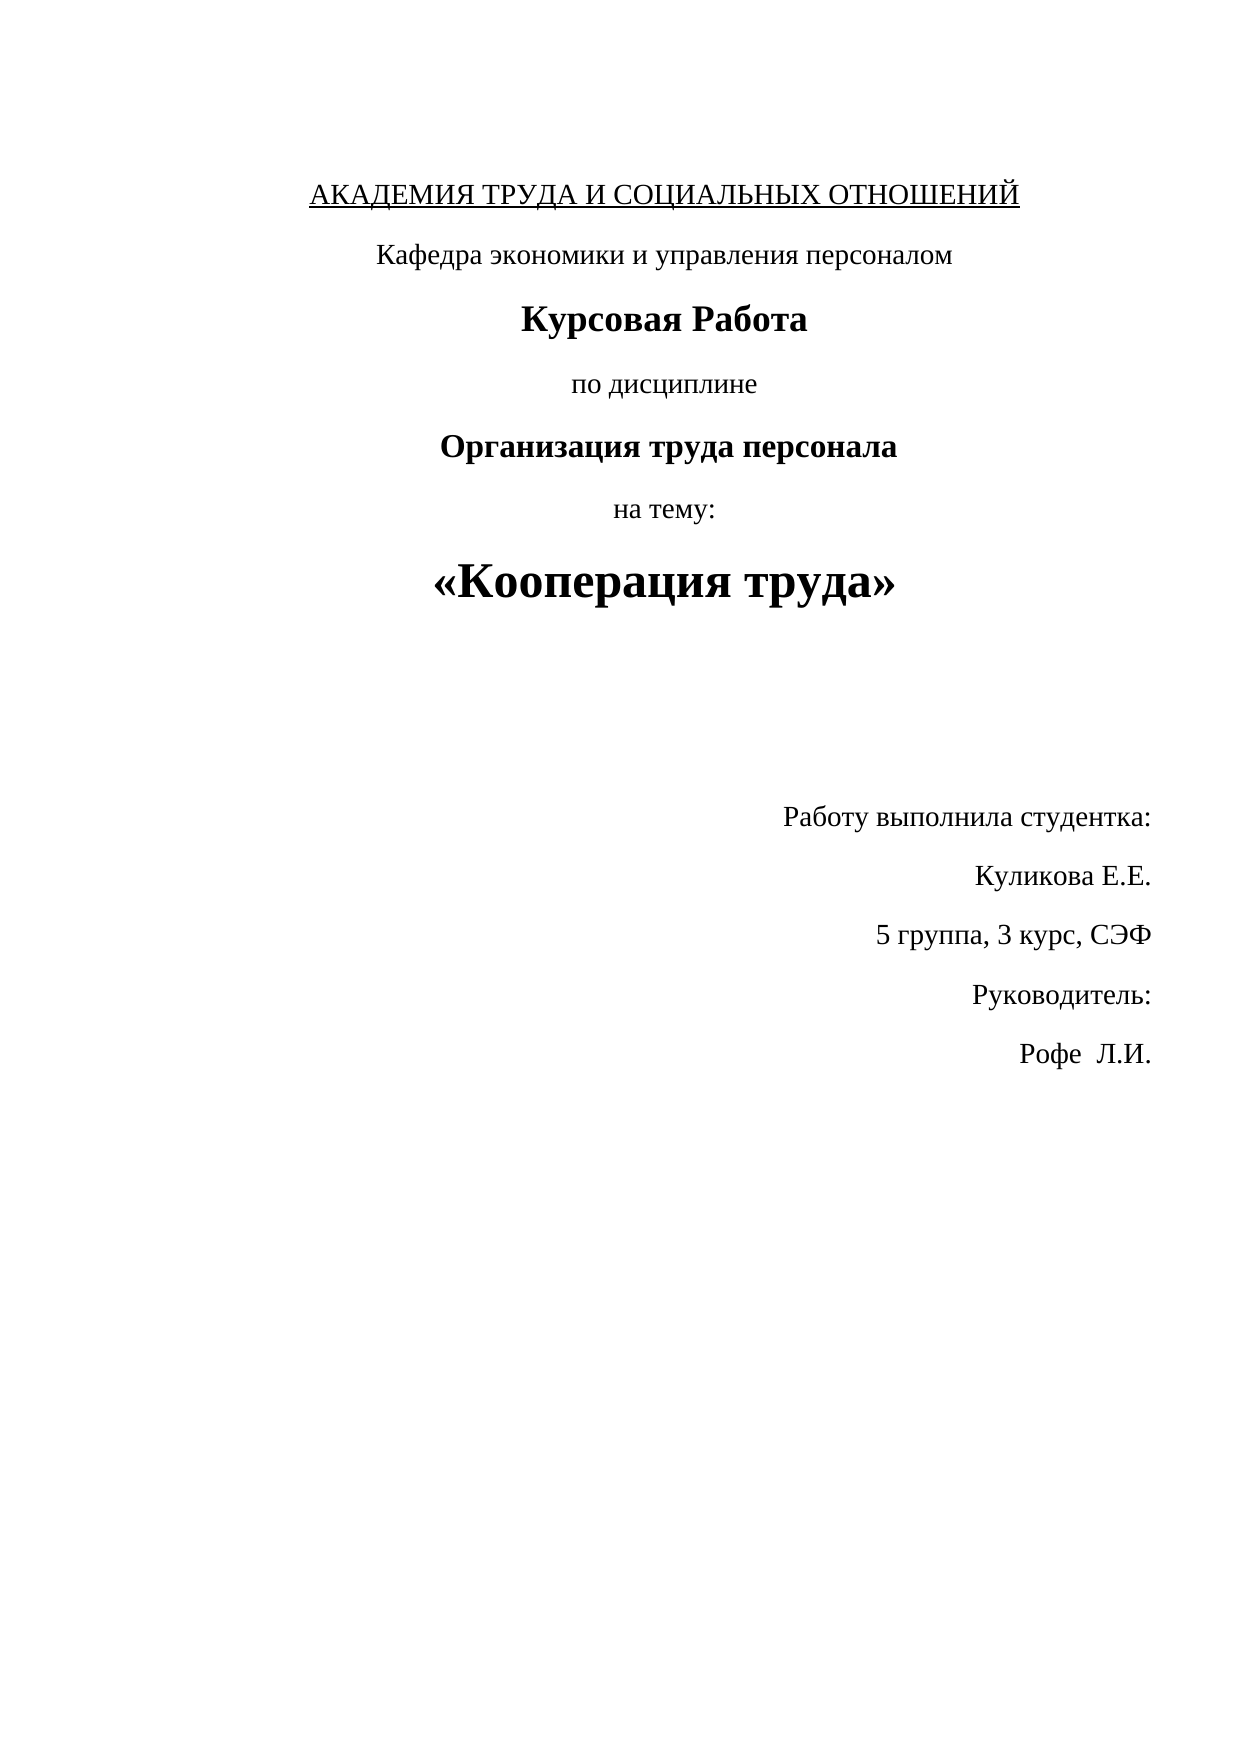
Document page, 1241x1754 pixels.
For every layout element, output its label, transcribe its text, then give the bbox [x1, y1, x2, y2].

text АКАДЕМИЯ ТРУДА И СОЦИАЛЬНЫХ ОТНОШЕНИЙ [177, 177, 1152, 211]
text Руководитель: [177, 977, 1152, 1010]
text 5 группа, 3 курс, СЭФ [177, 917, 1152, 951]
text на тему: [177, 491, 1152, 524]
text Работу выполнила студентка: [177, 799, 1152, 832]
text Куликова Е.Е. [177, 858, 1152, 892]
text по дисциплине [177, 367, 1152, 400]
text Курсовая Работа [177, 296, 1152, 339]
text Организация труда персонала [177, 426, 1152, 464]
text Кафедра экономики и управления персоналом [177, 237, 1152, 270]
text Рофе Л.И. [177, 1036, 1152, 1070]
text «Кооперация труда» [177, 550, 1152, 608]
